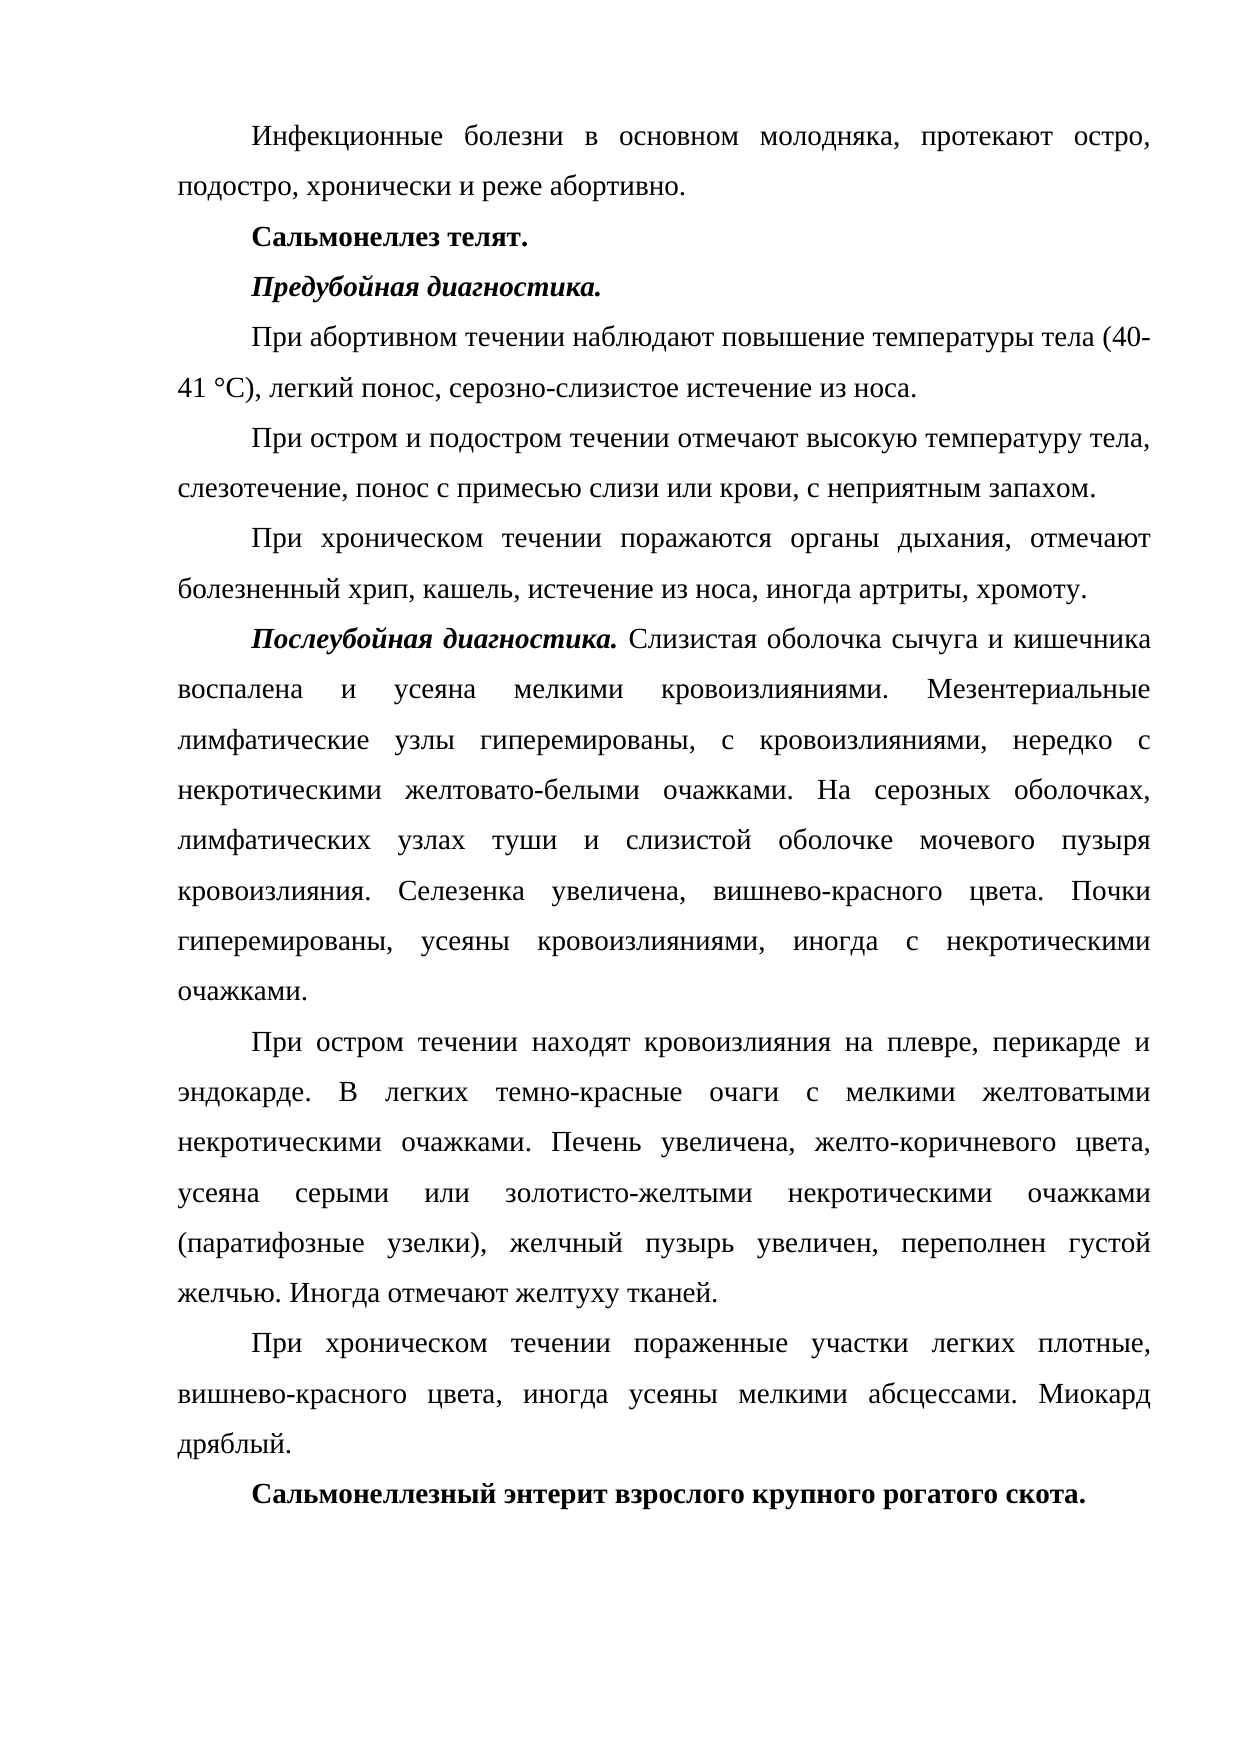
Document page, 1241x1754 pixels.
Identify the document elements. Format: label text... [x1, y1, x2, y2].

text При хроническом течении поражаются органы дыхания, отмечают болезненный хрип, кашель, истечение из носа, иногда артриты, хромоту. [177, 521, 1152, 604]
text При остром и подостром течении отмечают высокую температуру тела, слезотечение, понос с примесью слизи или крови, с неприятным запахом. [177, 420, 1152, 504]
text Сальмонеллезный энтерит взрослого крупного рогатого скота. [177, 1477, 1152, 1510]
text Предубойная диагностика. [177, 269, 1152, 303]
text Сальмонеллез телят. [177, 219, 1152, 252]
text Послеубойная диагностика. Слизистая оболочка сычуга и кишечника воспалена и усеяна мелкими кровоизлияниями. Мезентериальные лимфатические узлы гиперемированы, с кровоизлияниями, нередко с некротическими желтовато-белыми очажками. На серозных оболочках, лимфатических узлах туши и слизистой оболочке мочевого пузыря кровоизлияния. Селезенка увеличена, вишнево-красного цвета. Почки гиперемированы, усеяны кровоизлияниями, иногда с некротическими очажками. [177, 621, 1152, 1007]
text При хроническом течении пораженные участки легких плотные, вишнево-красного цвета, иногда усеяны мелкими абсцессами. Миокард дряблый. [177, 1326, 1152, 1460]
text При остром течении находят кровоизлияния на плевре, перикарде и эндокарде. В легких темно-красные очаги с мелкими желтоватыми некротическими очажками. Печень увеличена, желто-коричневого цвета, усеяна серыми или золотисто-желтыми некротическими очажками (паратифозные узелки), желчный пузырь увеличен, переполнен густой желчью. Иногда отмечают желтуху тканей. [177, 1024, 1152, 1309]
text При абортивном течении наблюдают повышение температуры тела (40-41 °С), легкий понос, серозно-слизистое истечение из носа. [177, 319, 1152, 403]
text Инфекционные болезни в основном молодняка, протекают остро, подостро, хронически и реже абортивно. [177, 118, 1152, 202]
